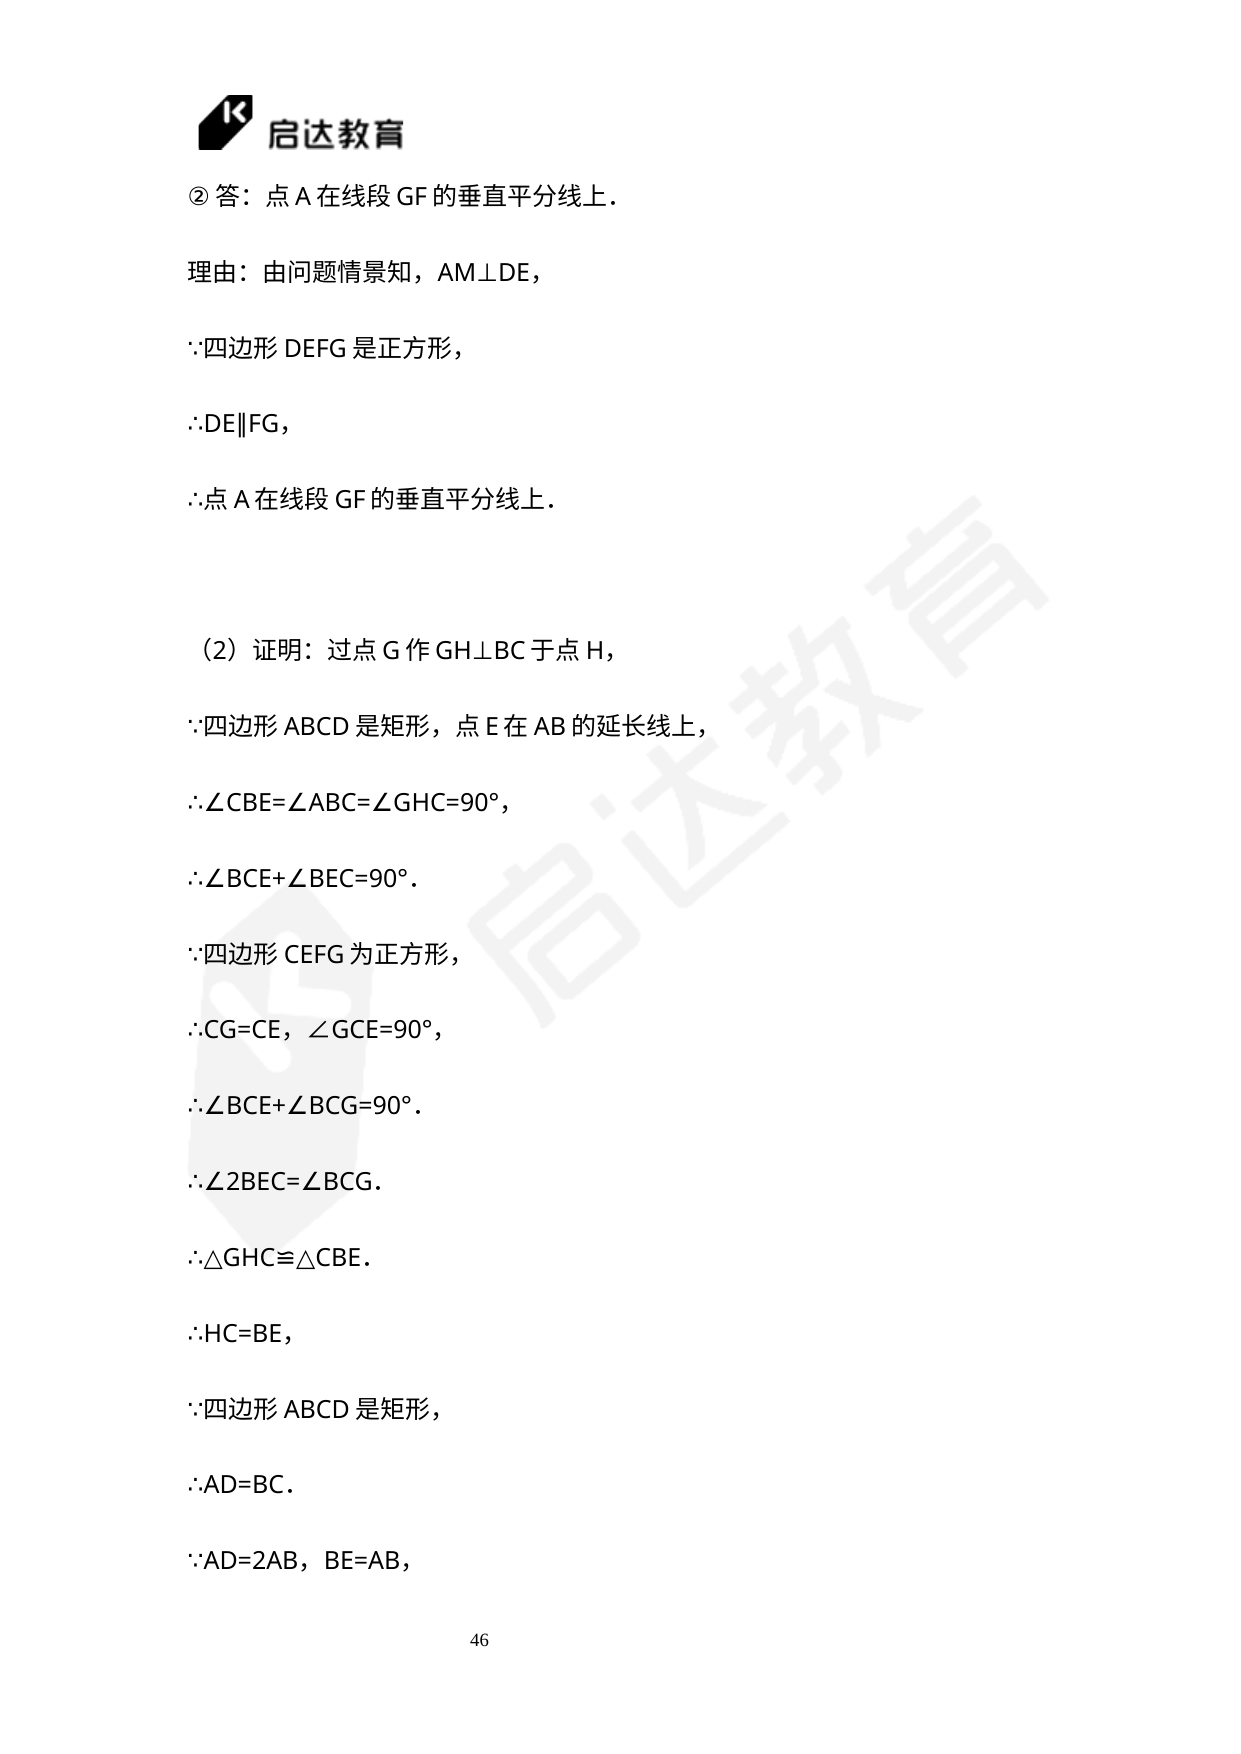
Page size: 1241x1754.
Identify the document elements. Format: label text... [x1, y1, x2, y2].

text ∴△GHC≌△CBE． [187, 1223, 1053, 1288]
text ∴∠2BEC=∠BCG． [187, 1147, 1053, 1212]
text ∴HC=BE， [187, 1299, 1053, 1364]
text ∵四边形CEFG为正方形， [187, 920, 1053, 985]
text ∴∠CBE=∠ABC=∠GHC=90°， [187, 768, 1053, 833]
text ∴∠BCE+∠BCG=90°． [187, 1071, 1053, 1136]
picture [198, 95, 404, 150]
text ∵四边形ABCD是矩形，点E在AB的延长线上， [187, 692, 1053, 757]
text ②答：点A在线段GF的垂直平分线上． [187, 162, 1053, 227]
text （2）证明：过点G作GH⊥BC于点H， [187, 616, 1053, 681]
text ∴∠BCE+∠BEC=90°． [187, 844, 1053, 909]
text ∴AD=BC． [187, 1451, 1053, 1516]
text ∴点A在线段GF的垂直平分线上． [187, 465, 1053, 530]
text ∵四边形ABCD是矩形， [187, 1375, 1053, 1440]
text ∴CG=CE，∠GCE=90°， [187, 996, 1053, 1061]
text ∵AD=2AB，BE=AB， [187, 1526, 1053, 1591]
text 理由：由问题情景知，AM⊥DE， [187, 238, 1053, 303]
text ∴DE∥FG， [187, 389, 1053, 454]
text ∵四边形DEFG是正方形， [187, 314, 1053, 379]
